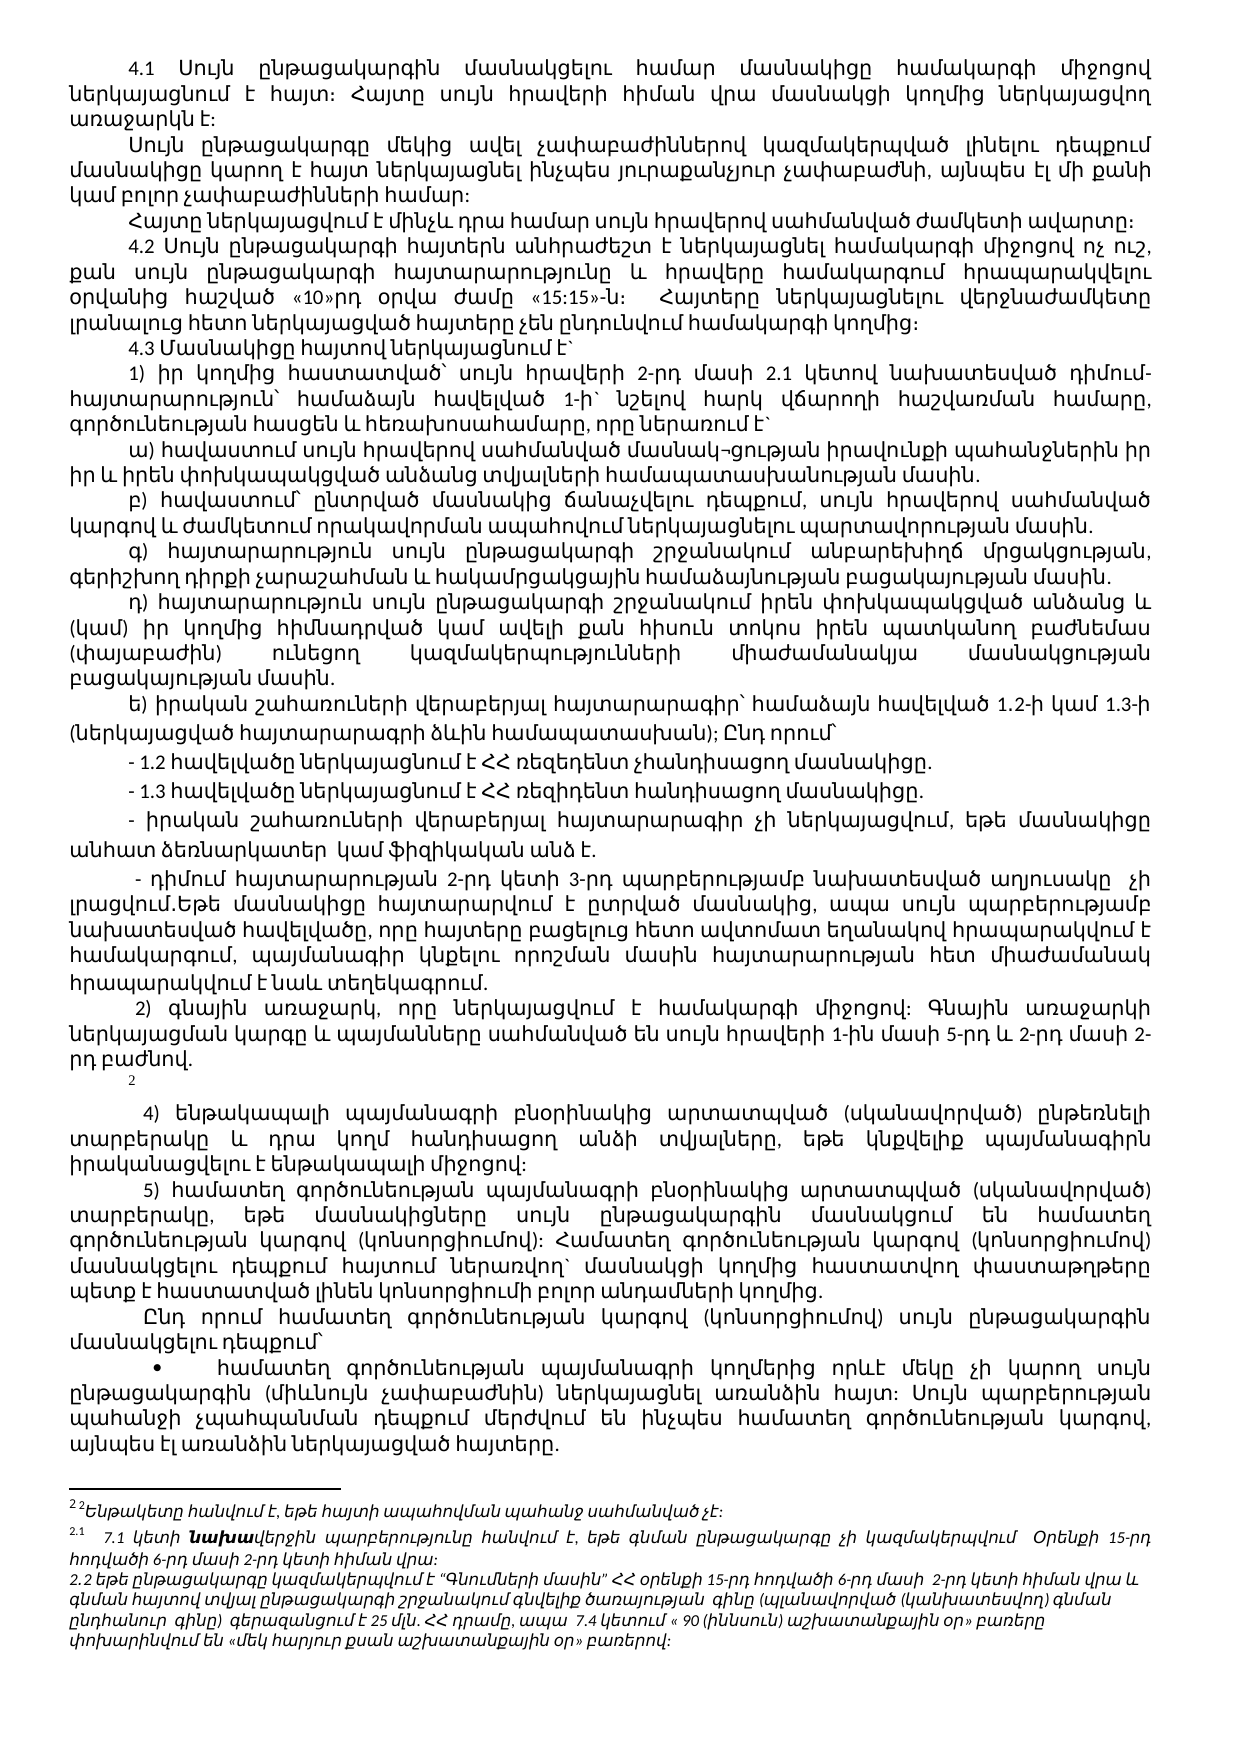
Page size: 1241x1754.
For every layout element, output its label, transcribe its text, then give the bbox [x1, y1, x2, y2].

text ե) իրական շահառուների վերաբերյալ հայտարարագիր՝ համաձայն հավելված 1․2-ի կամ 1.3-ի (ներկայացված հայտարարագրի ձևին համապատասխան); Ընդ որում՝ [69, 691, 1152, 746]
text գ) հայտարարություն սույն ընթացակարգի շրջանակում անբարեխիղճ մրցակցության, գերիշխող դիրքի չարաշահման և հակամրցակցային համաձայնության բացակայության մասին. [69, 538, 1152, 589]
text - 1.2 հավելվածը ներկայացնում է ՀՀ ռեզեդենտ չհանդիսացող մասնակիցը. [69, 749, 1152, 775]
text ա) հավաստում սույն հրավերով սահմանված մասնակ¬ցության իրավունքի պահանջներին իր իր և իրեն փոխկապակցված անձանց տվյալների համապատասխանության մասին. [69, 437, 1152, 488]
list համատեղ գործունեության պայմանագրի կողմերից որևէ մեկը չի կարող սույն ընթացակարգին (միևնույն չափաբաժնին) ներկայացնել առանձին հայտ: Սույն պարբերության պահանջի չպահպանման դեպքում մերժվում են ինչպես համատեղ գործունեության կարգով, այնպես էլ առանձին ներկայացված հայտերը. [69, 1355, 1152, 1456]
text 4.2 Սույն ընթացակարգի հայտերն անհրաժեշտ է ներկայացնել համակարգի միջոցով ոչ ուշ, քան սույն ընթացակարգի հայտարարությունը և հրավերը համակարգում հրապարակվելու օրվանից հաշված «10»րդ օրվա ժամը «15:15»-ն։ Հայտերը ներկայացնելու վերջնաժամկետը լրանալուց հետո ներկայացված հայտերը չեն ընդունվում համակարգի կողմից։ [69, 233, 1152, 335]
text - դիմում հայտարարության 2-րդ կետի 3-րդ պարբերությամբ նախատեսված աղյուսակը չի լրացվում․Եթե մասնակիցը հայտարարվում է ըտրված մասնակից, ապա սույն պարբերությամբ նախատեսված հավելվածը, որը հայտերը բացելուց հետո ավտոմատ եղանակով հրապարակվում է համակարգում, պայմանագիր կնքելու որոշման մասին հայտարարության հետ միաժամանակ հրապարակվում է նաև տեղեկագրում. [69, 866, 1152, 996]
text 1) իր կողմից հաստատված՝ սույն հրավերի 2-րդ մասի 2.1 կետով նախատեսված դիմում-հայտարարություն՝ համաձայն հավելված 1-ի` նշելով հարկ վճարողի հաշվառման համարը, գործունեության հասցեն և հեռախոսահամարը, որը ներառում է` [69, 361, 1152, 437]
text 4.1 Սույն ընթացակարգին մասնակցելու համար մասնակիցը համակարգի միջոցով ներկայացնում է հայտ։ Հայտը սույն հրավերի հիման վրա մասնակցի կողմից ներկայացվող առաջարկն է: [69, 56, 1152, 132]
text բ) հավաստում՝ ընտրված մասնակից ճանաչվելու դեպքում, սույն հրավերով սահմանված կարգով և ժամկետում որակավորման ապահովում ներկայացնելու պարտավորության մասին. [69, 488, 1152, 538]
text Ընդ որում համատեղ գործունեության կարգով (կոնսորցիումով) սույն ընթացակարգին մասնակցելու դեպքում՝ [69, 1304, 1152, 1355]
text Հայտը ներկայացվում է մինչև դրա համար սույն հրավերով սահմանված ժամկետի ավարտը։ [69, 208, 1152, 233]
text - իրական շահառուների վերաբերյալ հայտարարագիր չի ներկայացվում, եթե մասնակիցը անհատ ձեռնարկատեր կամ ֆիզիկական անձ է. [69, 808, 1152, 862]
text 4.3 Մասնակիցը հայտով ներկայացնում է` [69, 335, 1152, 361]
text 5) համատեղ գործունեության պայմանագրի բնօրինակից արտատպված (սկանավորված) տարբերակը, եթե մասնակիցները սույն ընթացակարգին մասնակցում են համատեղ գործունեության կարգով (կոնսորցիումով): Համատեղ գործունեության կարգով (կոնսորցիումով) մասնակցելու դեպքում հայտում ներառվող` մասնակցի կողմից հաստատվող փաստաթղթերը պետք է հաստատված լինեն կոնսորցիումի բոլոր անդամների կողմից. [69, 1177, 1152, 1304]
text դ) հայտարարություն սույն ընթացակարգի շրջանակում իրեն փոխկապակցված անձանց և (կամ) իր կողմից հիմնադրված կամ ավելի քան հիսուն տոկոս իրեն պատկանող բաժնեմաս (փայաբաժին) ունեցող կազմակերպությունների միաժամանակյա մասնակցության բացակայության մասին. [69, 589, 1152, 691]
text - 1.3 հավելվածը ներկայացնում է ՀՀ ռեզիդենտ հանդիսացող մասնակիցը. [69, 778, 1152, 804]
text 2) գնային առաջարկ, որը ներկայացվում է համակարգի միջոցով: Գնային առաջարկի ներկայացման կարգը և պայմանները սահմանված են սույն հրավերի 1-ին մասի 5-րդ և 2-րդ մասի 2-րդ բաժնով. [69, 996, 1152, 1072]
text 4) ենթակապալի պայմանագրի բնօրինակից արտատպված (սկանավորված) ընթեռնելի տարբերակը և դրա կողմ հանդիսացող անձի տվյալները, եթե կնքվելիք պայմանագիրն իրականացվելու է ենթակապալի միջոցով: [69, 1101, 1152, 1177]
text Սույն ընթացակարգը մեկից ավել չափաբաժիններով կազմակերպված լինելու դեպքում մասնակիցը կարող է հայտ ներկայացնել ինչպես յուրաքանչյուր չափաբաժնի, այնպես էլ մի քանի կամ բոլոր չափաբաժինների համար: [69, 132, 1152, 208]
